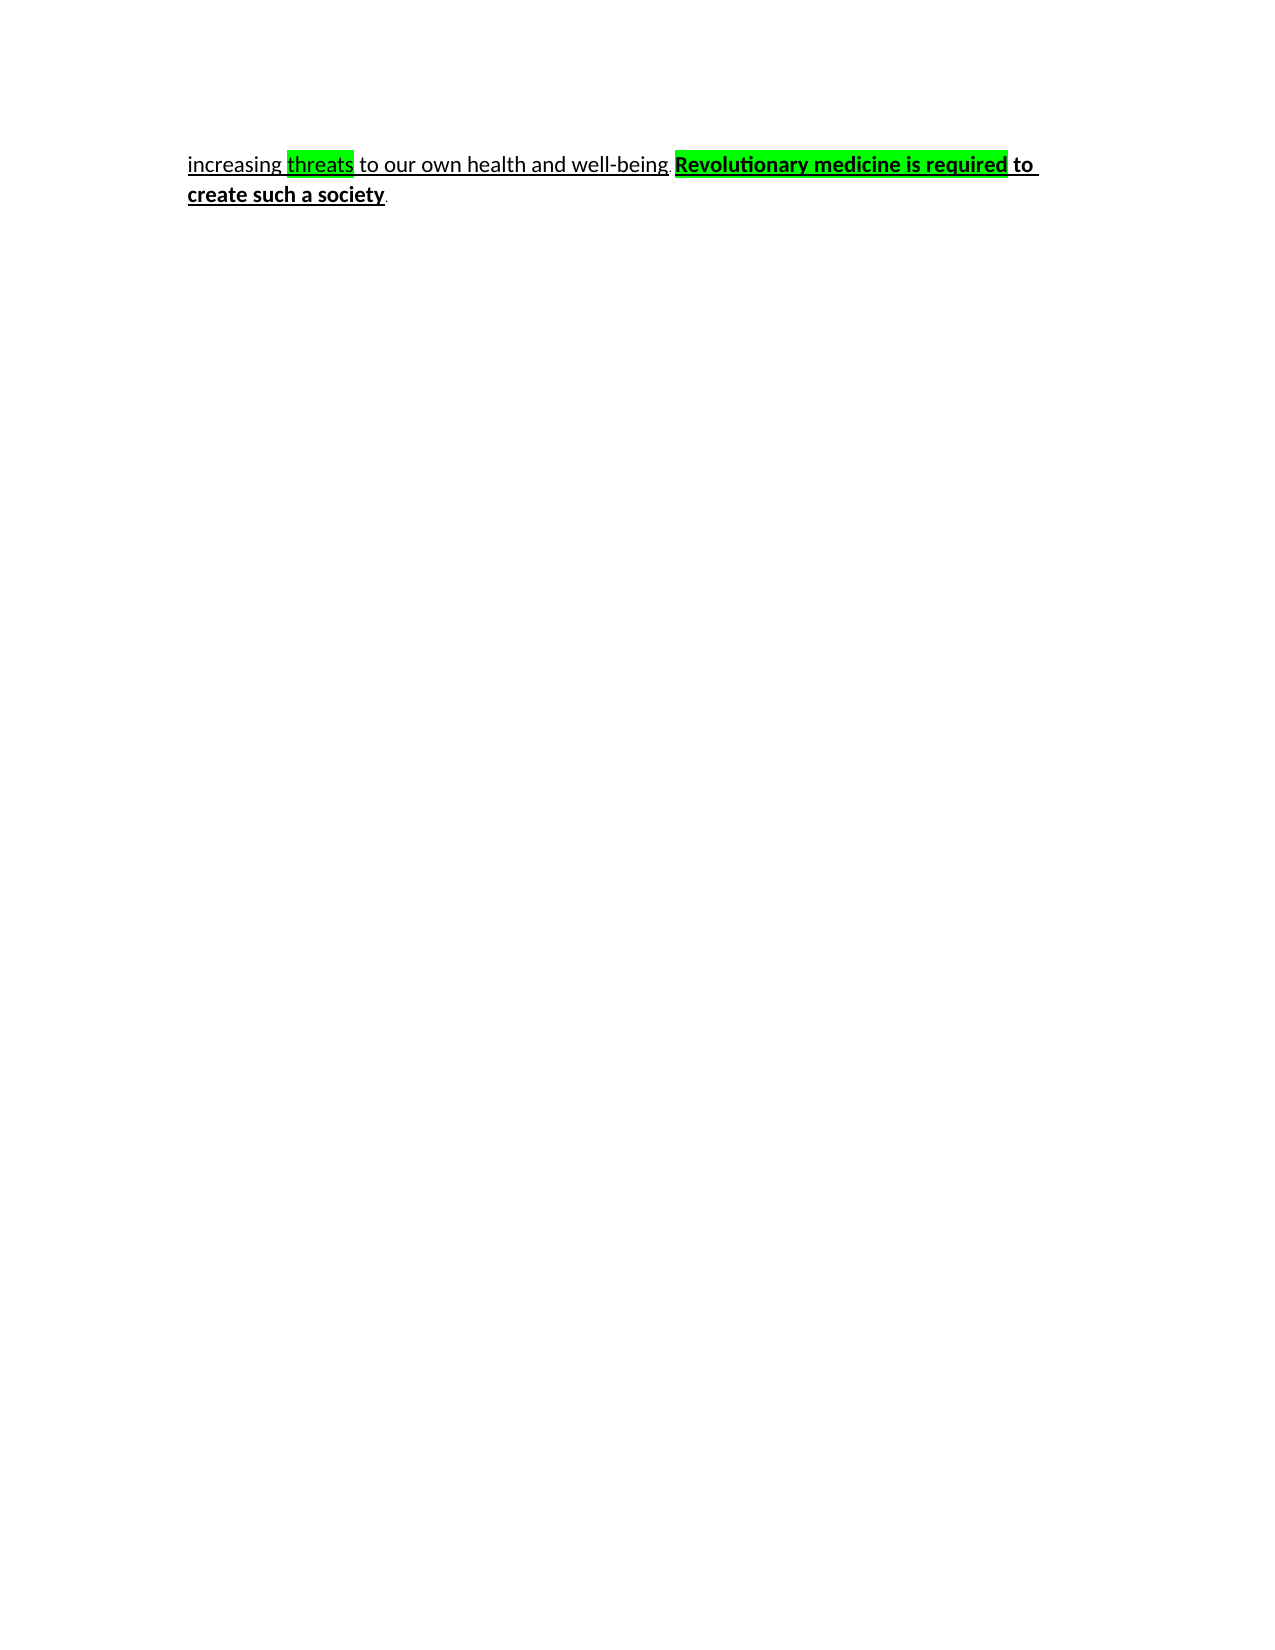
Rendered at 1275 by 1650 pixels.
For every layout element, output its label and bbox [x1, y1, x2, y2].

text [187, 150, 1087, 208]
